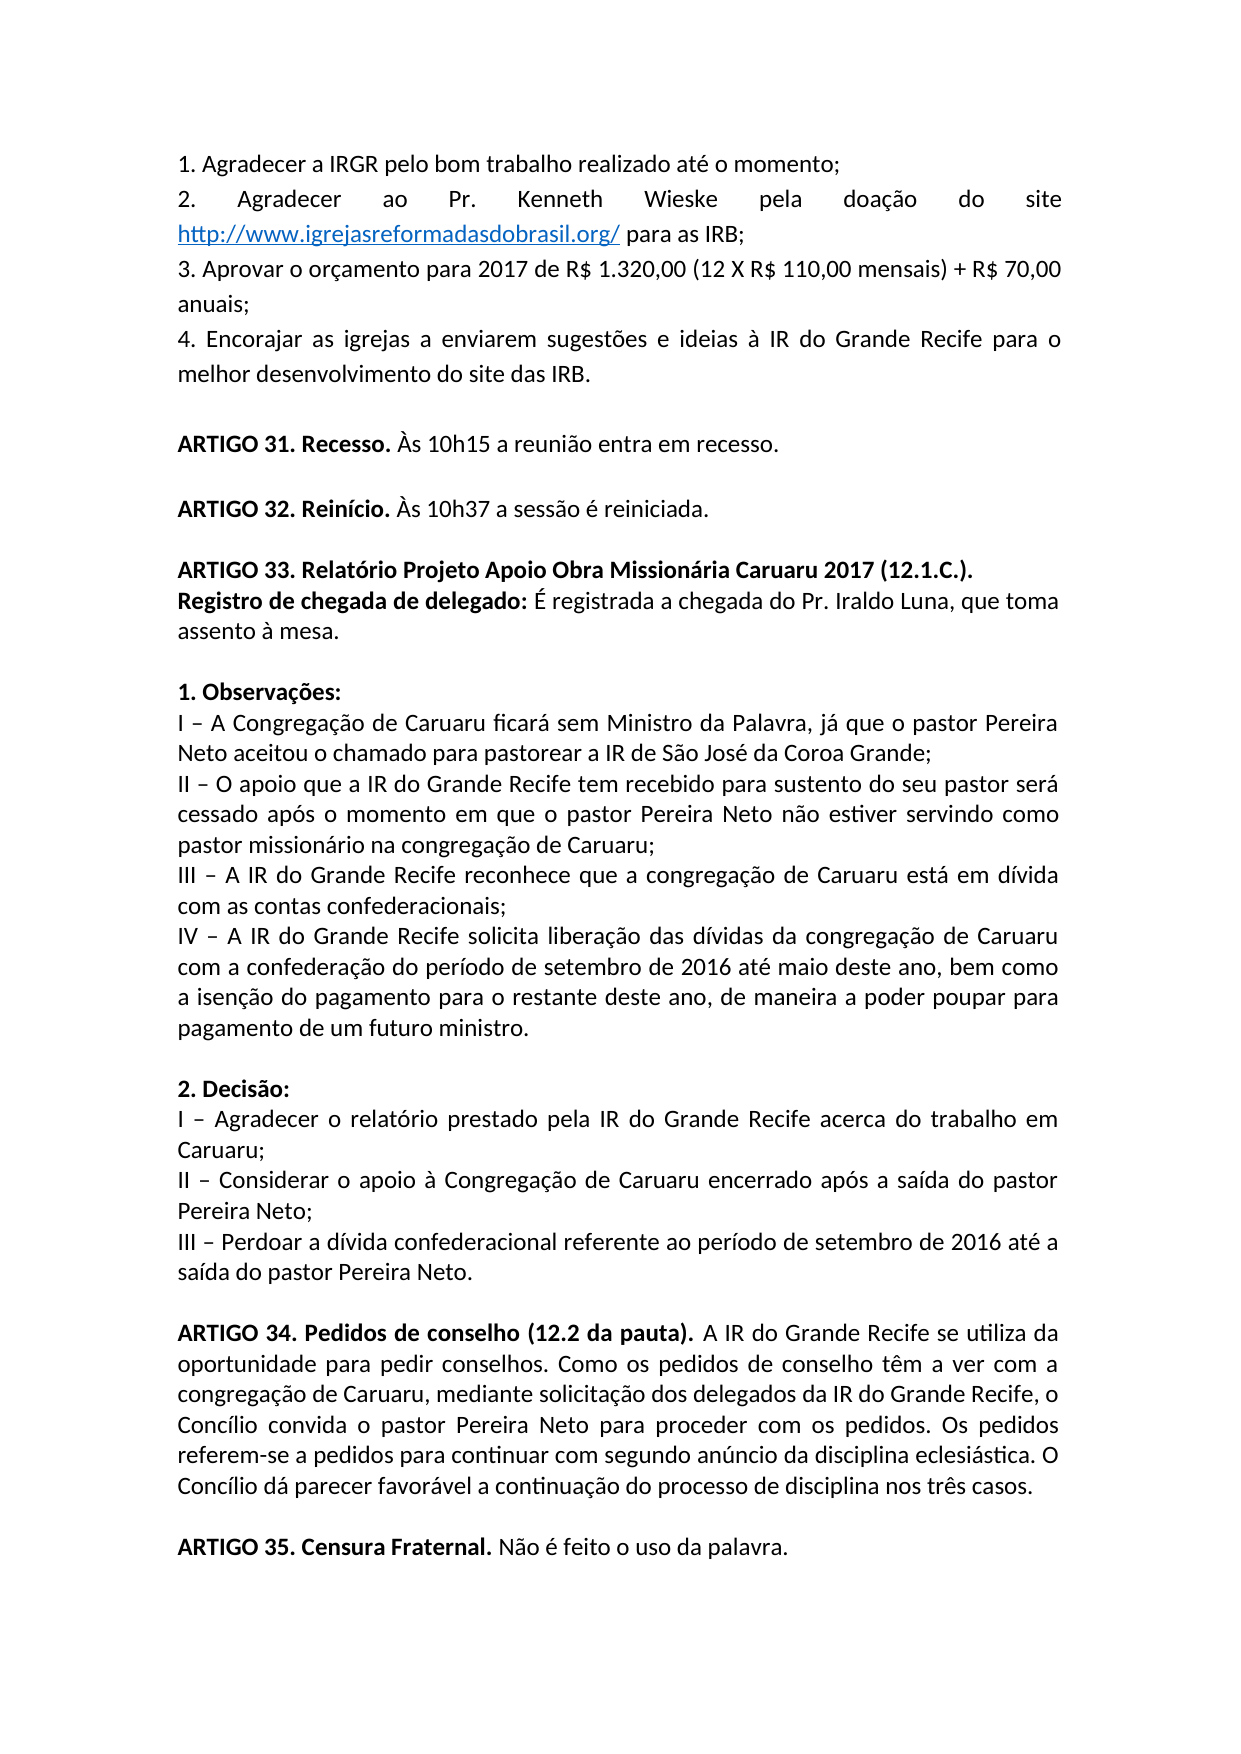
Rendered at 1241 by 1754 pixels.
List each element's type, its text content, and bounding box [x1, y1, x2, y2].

text 2. Agradecer ao Pr. Kenneth Wieske pela doação do site http://www.igrejasreformadasdobrasil.org/ para as IRB; [177, 183, 1063, 248]
text I – A Congregação de Caruaru ficará sem Ministro da Palavra, já que o pastor Pereira Neto aceitou o chamado para pastorear a IR de São José da Coroa Grande; [177, 707, 1060, 768]
text ARTIGO 31. Recesso. Às 10h15 a reunião entra em recesso. [177, 428, 1063, 458]
text 2. Decisão: [177, 1073, 1060, 1104]
text I – Agradecer o relatório prestado pela IR do Grande Recife acerca do trabalho em Caruaru; [177, 1104, 1060, 1165]
text ARTIGO 33. Relatório Projeto Apoio Obra Missionária Caruaru 2017 (12.1.C.). [177, 554, 1060, 585]
text Registro de chegada de delegado: É registrada a chegada do Pr. Iraldo Luna, que toma assento à mesa. [177, 585, 1060, 646]
text 3. Aprovar o orçamento para 2017 de R$ 1.320,00 (12 X R$ 110,00 mensais) + R$ 70,00 anuais; [177, 253, 1063, 318]
text II – Considerar o apoio à Congregação de Caruaru encerrado após a saída do pastor Pereira Neto; [177, 1165, 1060, 1226]
text ARTIGO 32. Reinício. Às 10h37 a sessão é reiniciada. [177, 493, 1060, 524]
text III – Perdoar a dívida confederacional referente ao período de setembro de 2016 até a saída do pastor Pereira Neto. [177, 1226, 1060, 1287]
text IV – A IR do Grande Recife solicita liberação das dívidas da congregação de Caruaru com a confederação do período de setembro de 2016 até maio deste ano, bem como a isenção do pagamento para o restante deste ano, de maneira a poder poupar para pagamento de um futuro ministro. [177, 921, 1060, 1043]
text III – A IR do Grande Recife reconhece que a congregação de Caruaru está em dívida com as contas confederacionais; [177, 859, 1060, 921]
text ARTIGO 34. Pedidos de conselho (12.2 da pauta). A IR do Grande Recife se utiliza da oportunidade para pedir conselhos. Como os pedidos de conselho têm a ver com a congregação de Caruaru, mediante solicitação dos delegados da IR do Grande Recife, o Concílio convida o pastor Pereira Neto para proceder com os pedidos. Os pedidos referem-se a pedidos para continuar com segundo anúncio da disciplina eclesiástica. O Concílio dá parecer favorável a continuação do processo de disciplina nos três casos. [177, 1317, 1060, 1500]
text ARTIGO 35. Censura Fraternal. Não é feito o uso da palavra. [177, 1531, 1060, 1561]
text 1. Observações: [177, 676, 1060, 707]
text 1. Agradecer a IRGR pelo bom trabalho realizado até o momento; [177, 148, 1063, 178]
text 4. Encorajar as igrejas a enviarem sugestões e ideias à IR do Grande Recife para o melhor desenvolvimento do site das IRB. [177, 323, 1063, 388]
text II – O apoio que a IR do Grande Recife tem recebido para sustento do seu pastor será cessado após o momento em que o pastor Pereira Neto não estiver servindo como pastor missionário na congregação de Caruaru; [177, 768, 1060, 859]
